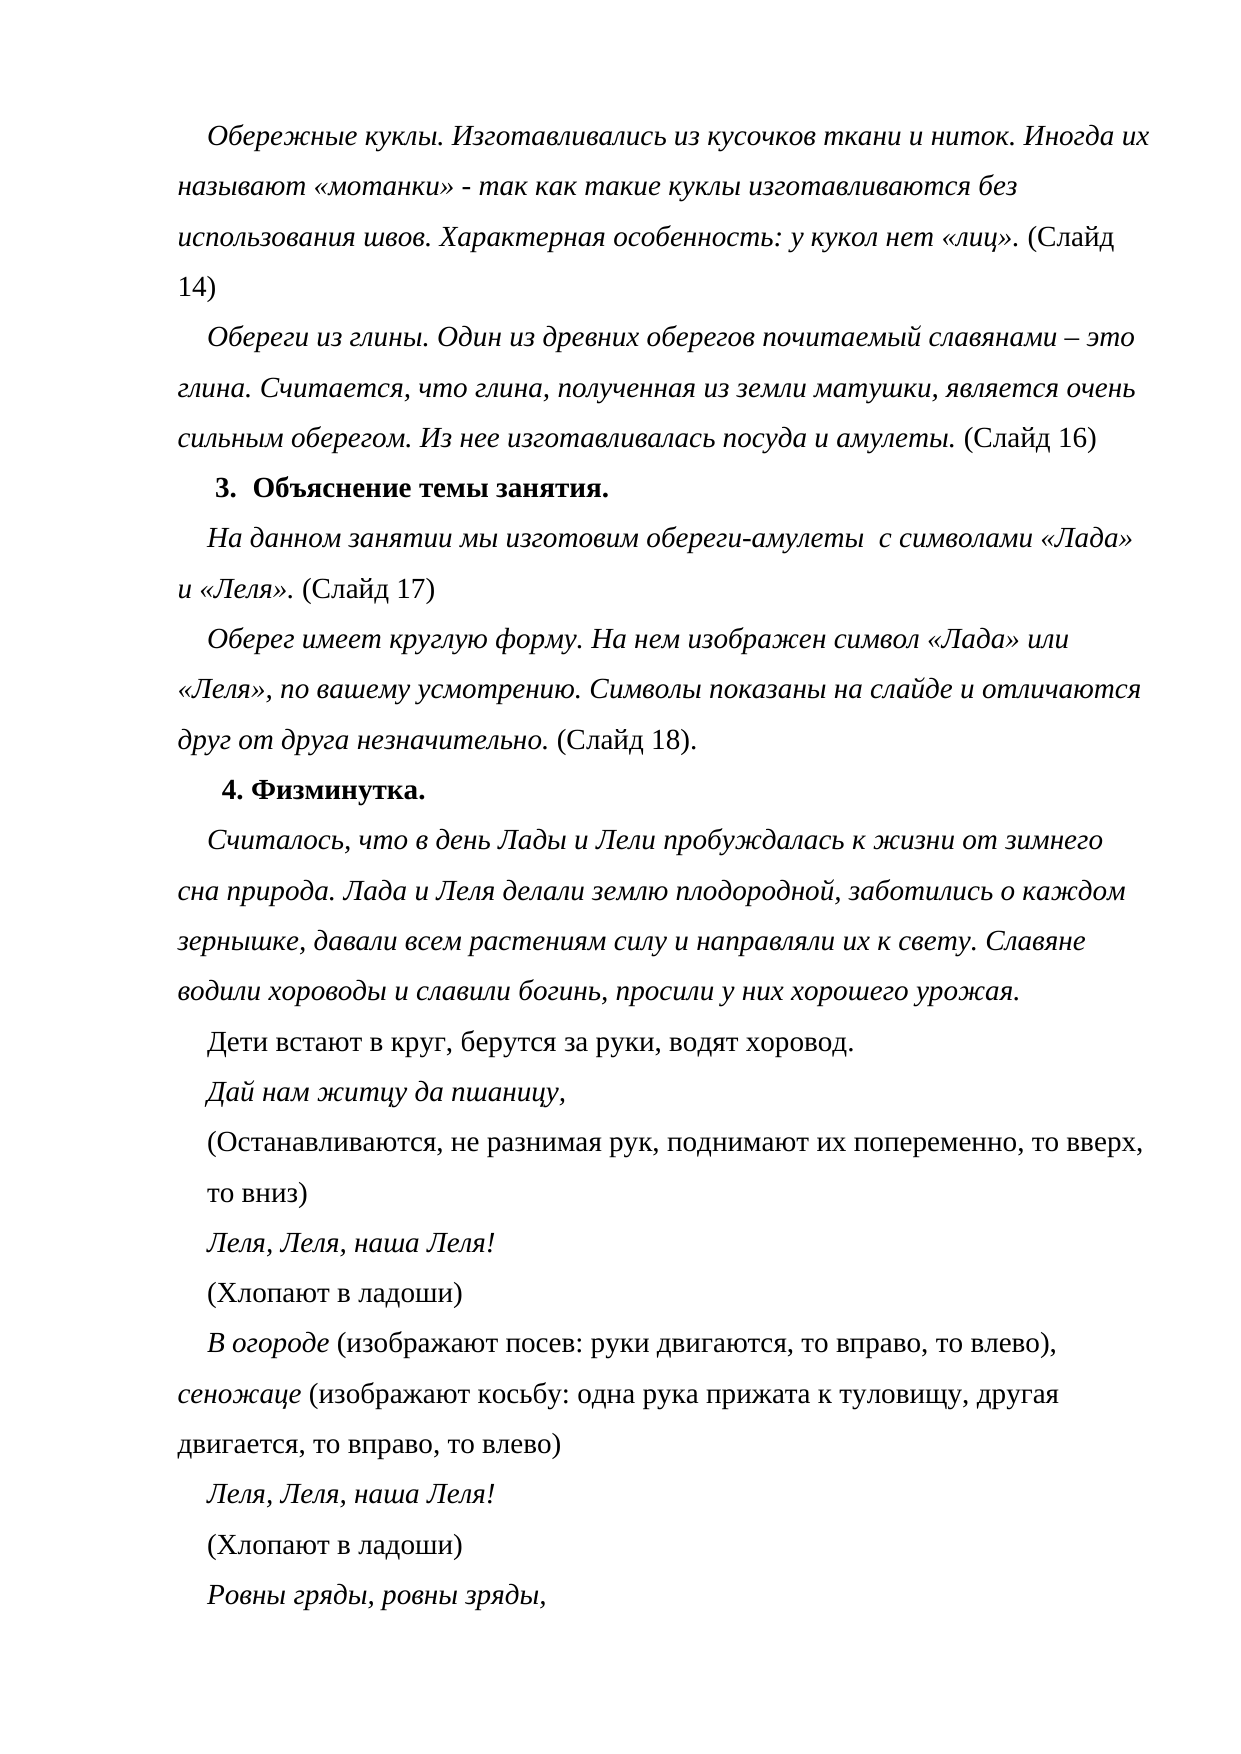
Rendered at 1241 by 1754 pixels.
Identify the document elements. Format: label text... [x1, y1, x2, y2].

text Ровны гряды, ровны зряды, [177, 1577, 1152, 1611]
text Считалось, что в день Лады и Лели пробуждалась к жизни от зимнего сна природа. Лада и Леля делали землю плодородной, заботились о каждом зернышке, давали всем растениям силу и направляли их к свету. Славяне водили хороводы и славили богинь, просили у них хорошего урожая. [177, 822, 1152, 1007]
text На данном занятии мы изготовим обереги-амулеты с символами «Лада» и «Леля». (Слайд 17) [177, 521, 1152, 604]
text В огороде (изображают посев: руки двигаются, то вправо, то влево), сеножаце (изображают косьбу: одна рука прижата к туловищу, другая двигается, то вправо, то влево) [177, 1326, 1152, 1460]
text Дай нам житцу да пшаницу, [177, 1074, 1152, 1108]
text (Хлопают в ладоши) [177, 1527, 1152, 1560]
text (Хлопают в ладоши) [177, 1275, 1152, 1309]
text (Останавливаются, не разнимая рук, поднимают их попеременно, то вверх, то вниз) Леля, Леля, наша Леля! [207, 1124, 1152, 1258]
text Обережные куклы. Изготавливались из кусочков ткани и ниток. Иногда их называют «мотанки» - так как такие куклы изготавливаются без использования швов. Характерная особенность: у кукол нет «лиц». (Слайд 14) [177, 118, 1152, 303]
text Обереги из глины. Один из древних оберегов почитаемый славянами – это глина. Считается, что глина, полученная из земли матушки, является очень сильным оберегом. Из нее изготавливалась посуда и амулеты. (Слайд 16) [177, 319, 1152, 453]
list Объяснение темы занятия. [215, 470, 1152, 504]
text 4. Физминутка. [222, 772, 1152, 806]
text Леля, Леля, наша Леля! [177, 1477, 1152, 1510]
text Оберег имеет круглую форму. На нем изображен символ «Лада» или «Леля», по вашему усмотрению. Символы показаны на слайде и отличаются друг от друга незначительно. (Слайд 18). [177, 621, 1152, 755]
text Дети встают в круг, берутся за руки, водят хоровод. [177, 1024, 1152, 1057]
